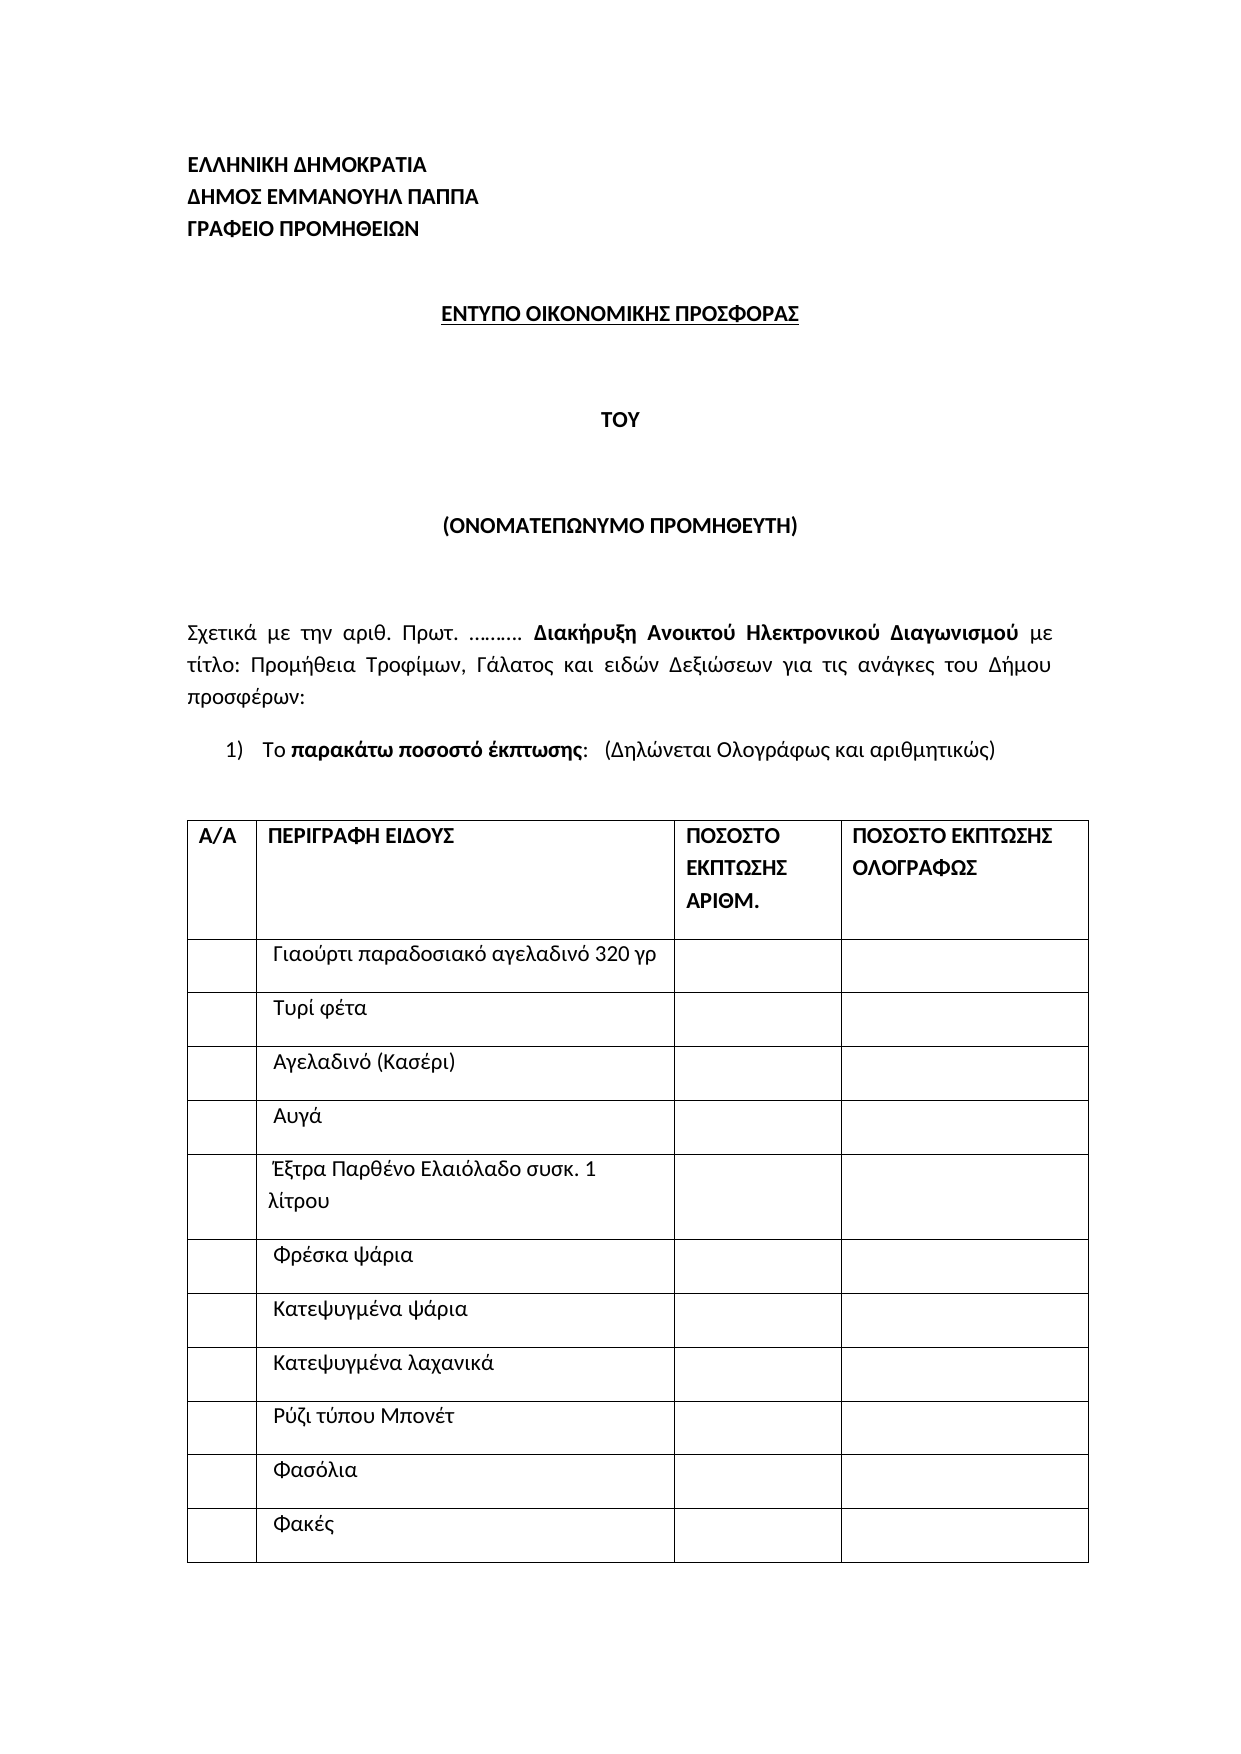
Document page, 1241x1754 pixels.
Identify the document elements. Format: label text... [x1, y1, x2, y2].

table_cell [188, 993, 256, 1046]
table_cell Γιαούρτι παραδοσιακό αγελαδινό 320 γρ [257, 940, 674, 992]
table_cell [188, 1509, 256, 1562]
table_cell [842, 993, 1088, 1046]
table_header Α/Α [188, 821, 256, 938]
table_cell [842, 1155, 1088, 1239]
table_cell [842, 1047, 1088, 1100]
table_cell Ρύζι τύπου Μπονέτ [257, 1402, 674, 1454]
table_cell [842, 1294, 1088, 1347]
table_cell [188, 1155, 256, 1239]
table_cell Φασόλια [257, 1455, 674, 1508]
text Σχετικά με την αριθ. Πρωτ. ………. Διακήρυξη Ανοικτού Ηλεκτρονικού Διαγωνισμού με τίτλο: Προμήθεια Τροφίμων, Γάλατος και ειδών Δεξιώσεων για τις ανάγκες του Δήμου προσφέρων: [187, 618, 1053, 710]
list Το παρακάτω ποσοστό έκπτωσης: (Δηλώνεται Ολογράφως και αριθμητικώς) [225, 735, 1053, 763]
table_cell [675, 1455, 841, 1508]
text ΕΛΛΗΝΙΚΗ ΔΗΜΟΚΡΑΤΙΑ [187, 150, 1053, 178]
table_cell [675, 1348, 841, 1401]
table_cell [675, 1101, 841, 1153]
table_cell Αγελαδινό (Κασέρι) [257, 1047, 674, 1100]
table_cell Αυγά [257, 1101, 674, 1153]
table_cell Φρέσκα ψάρια [257, 1240, 674, 1293]
text ΈΝΤΥΠΟ ΟΙΚΟΝΟΜΙΚΗΣ ΠΡΟΣΦΟΡΑΣ [187, 299, 1053, 328]
table_cell Κατεψυγμένα λαχανικά [257, 1348, 674, 1401]
table_cell [675, 940, 841, 992]
table_cell Έξτρα Παρθένο Ελαιόλαδο συσκ. 1 λίτρου [257, 1155, 674, 1239]
table_cell Κατεψυγμένα ψάρια [257, 1294, 674, 1347]
table_cell [842, 1348, 1088, 1401]
table_cell [842, 1240, 1088, 1293]
table_cell [188, 1348, 256, 1401]
table_cell [675, 1047, 841, 1100]
table_cell [842, 1509, 1088, 1562]
table_header ΠΕΡΙΓΡΑΦΗ ΕΙΔΟΥΣ [257, 821, 674, 938]
table_cell [675, 1294, 841, 1347]
table_cell [675, 1240, 841, 1293]
table_cell Τυρί φέτα [257, 993, 674, 1046]
table_cell [842, 1402, 1088, 1454]
table_cell [675, 1509, 841, 1562]
table_cell [188, 1294, 256, 1347]
table_cell [188, 940, 256, 992]
table_cell [842, 1101, 1088, 1153]
text ΔΗΜΟΣ ΕΜΜΑΝΟΥΗΛ ΠΑΠΠΑ [187, 182, 1053, 210]
table_cell [188, 1240, 256, 1293]
table_cell [842, 940, 1088, 992]
table_cell [675, 993, 841, 1046]
text (ΟΝΟΜΑΤΕΠΩΝΥΜΟ ΠΡΟΜΗΘΕΥΤΗ) [187, 512, 1053, 540]
table_cell [188, 1402, 256, 1454]
table_cell [188, 1101, 256, 1153]
table_header ΠΟΣΟΣΤΟ ΕΚΠΤΩΣΗΣ ΑΡΙΘΜ. [675, 821, 841, 938]
table_cell [675, 1402, 841, 1454]
table_cell [188, 1047, 256, 1100]
table_header ΠΟΣΟΣΤΟ ΕΚΠΤΩΣΗΣ ΟΛΟΓΡΑΦΩΣ [842, 821, 1088, 938]
table_cell [675, 1155, 841, 1239]
text ΤΟΥ [187, 406, 1053, 434]
table_cell [842, 1455, 1088, 1508]
table_cell Φακές [257, 1509, 674, 1562]
text ΓΡΑΦΕΙΟ ΠΡΟΜΗΘΕΙΩΝ [187, 214, 1053, 242]
table_cell [188, 1455, 256, 1508]
